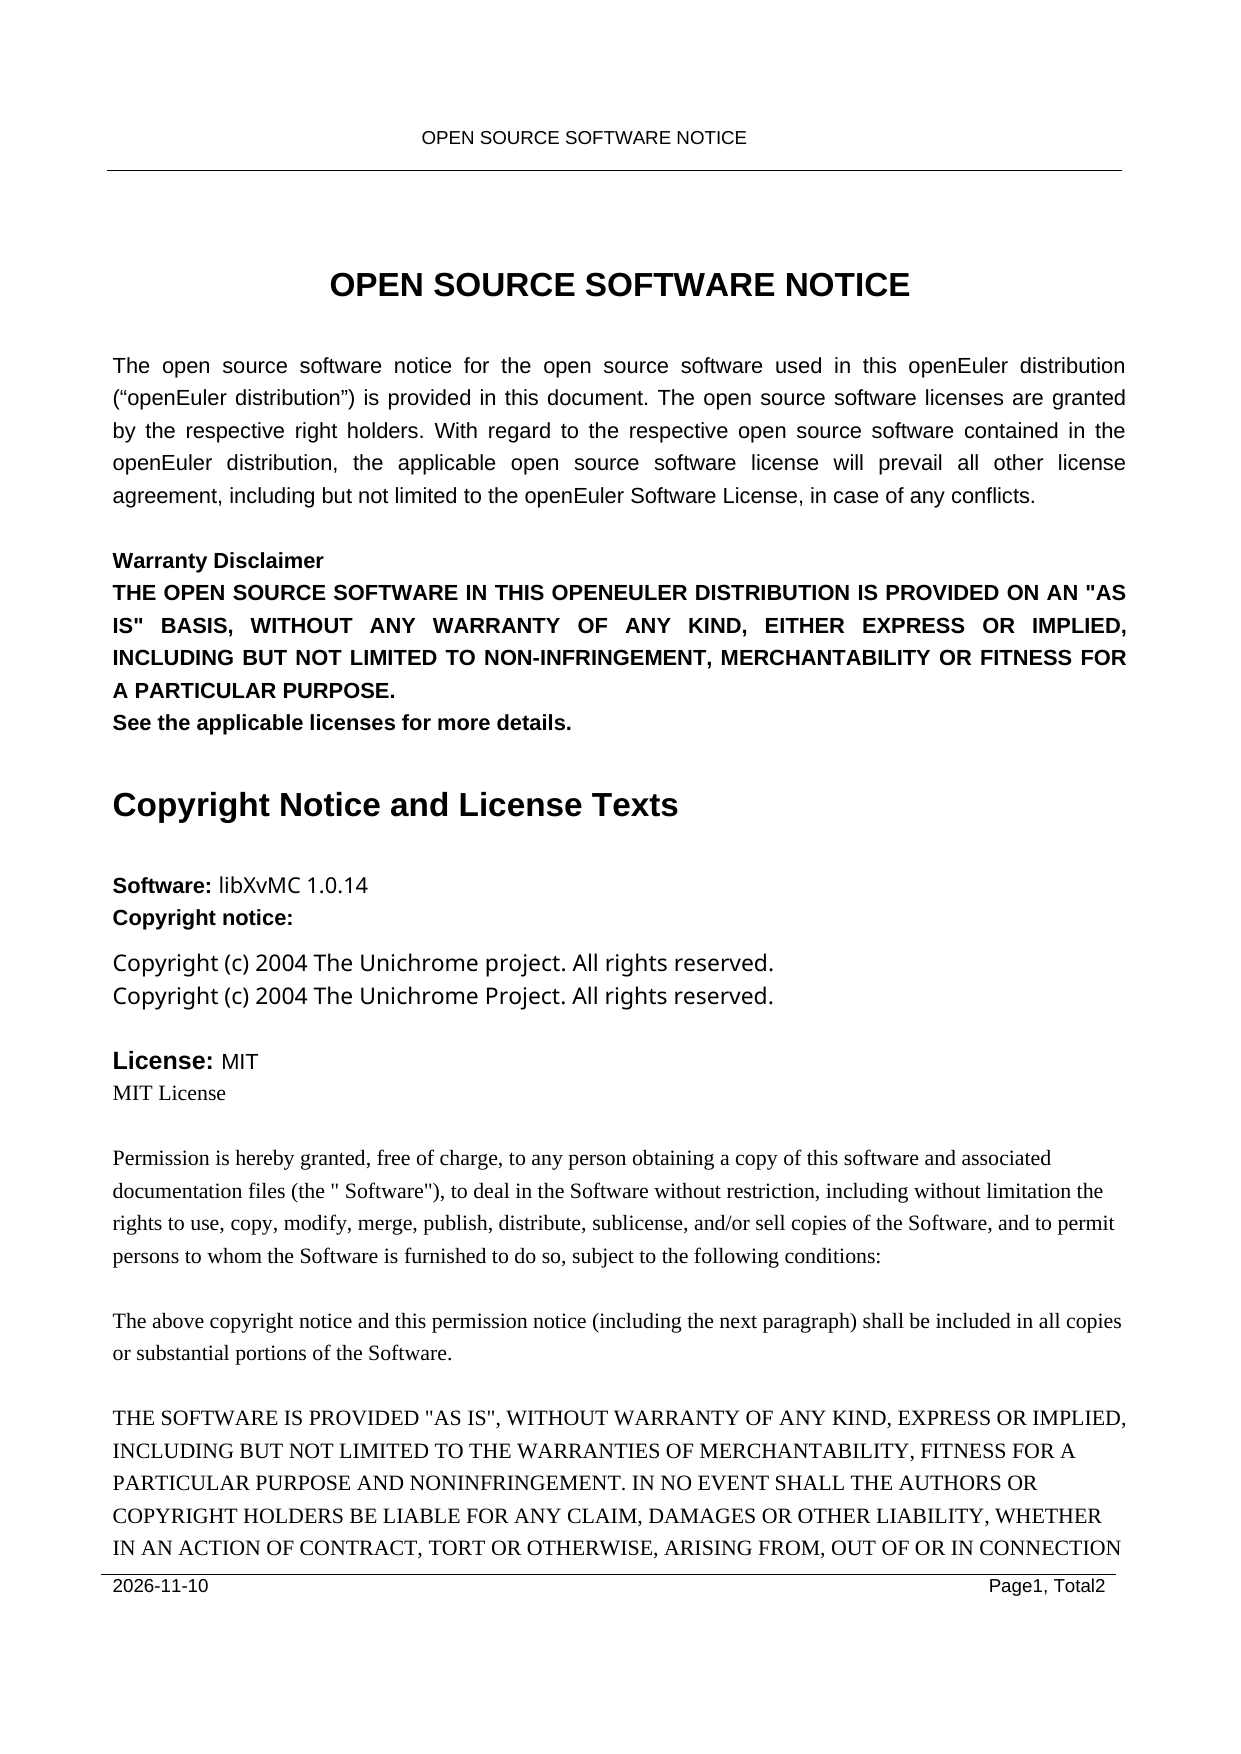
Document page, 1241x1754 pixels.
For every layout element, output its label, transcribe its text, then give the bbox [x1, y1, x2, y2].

text The open source software notice for the open source software used in this openEuler distribution (“openEuler distribution”) is provided in this document. The open source software licenses are granted by the respective right holders. With regard to the respective open source software contained in the openEuler distribution, the applicable open source software license will prevail all other license agreement, including but not limited to the openEuler Software License, in case of any conflicts. [112, 349, 1128, 511]
text Copyright (c) 2004 The Unichrome project. All rights reserved. Copyright (c) 2004 The Unichrome Project. All rights reserved. [112, 947, 1128, 1044]
text License: MIT [112, 1044, 1128, 1077]
title Software: libXvMC 1.0.14 [112, 869, 1128, 901]
text Copyright notice: [112, 901, 1128, 934]
text Copyright Notice and License Texts [112, 771, 1128, 836]
text Warranty Disclaimer [112, 544, 1128, 576]
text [112, 1077, 1128, 1564]
text THE OPEN SOURCE SOFTWARE IN THIS OPENEULER DISTRIBUTION IS PROVIDED ON AN "AS IS" BASIS, WITHOUT ANY WARRANTY OF ANY KIND, EITHER EXPRESS OR IMPLIED, INCLUDING BUT NOT LIMITED TO NON-INFRINGEMENT, MERCHANTABILITY OR FITNESS FOR A PARTICULAR PURPOSE. See the applicable licenses for more details. [112, 576, 1128, 739]
text OPEN SOURCE SOFTWARE NOTICE [112, 251, 1128, 316]
